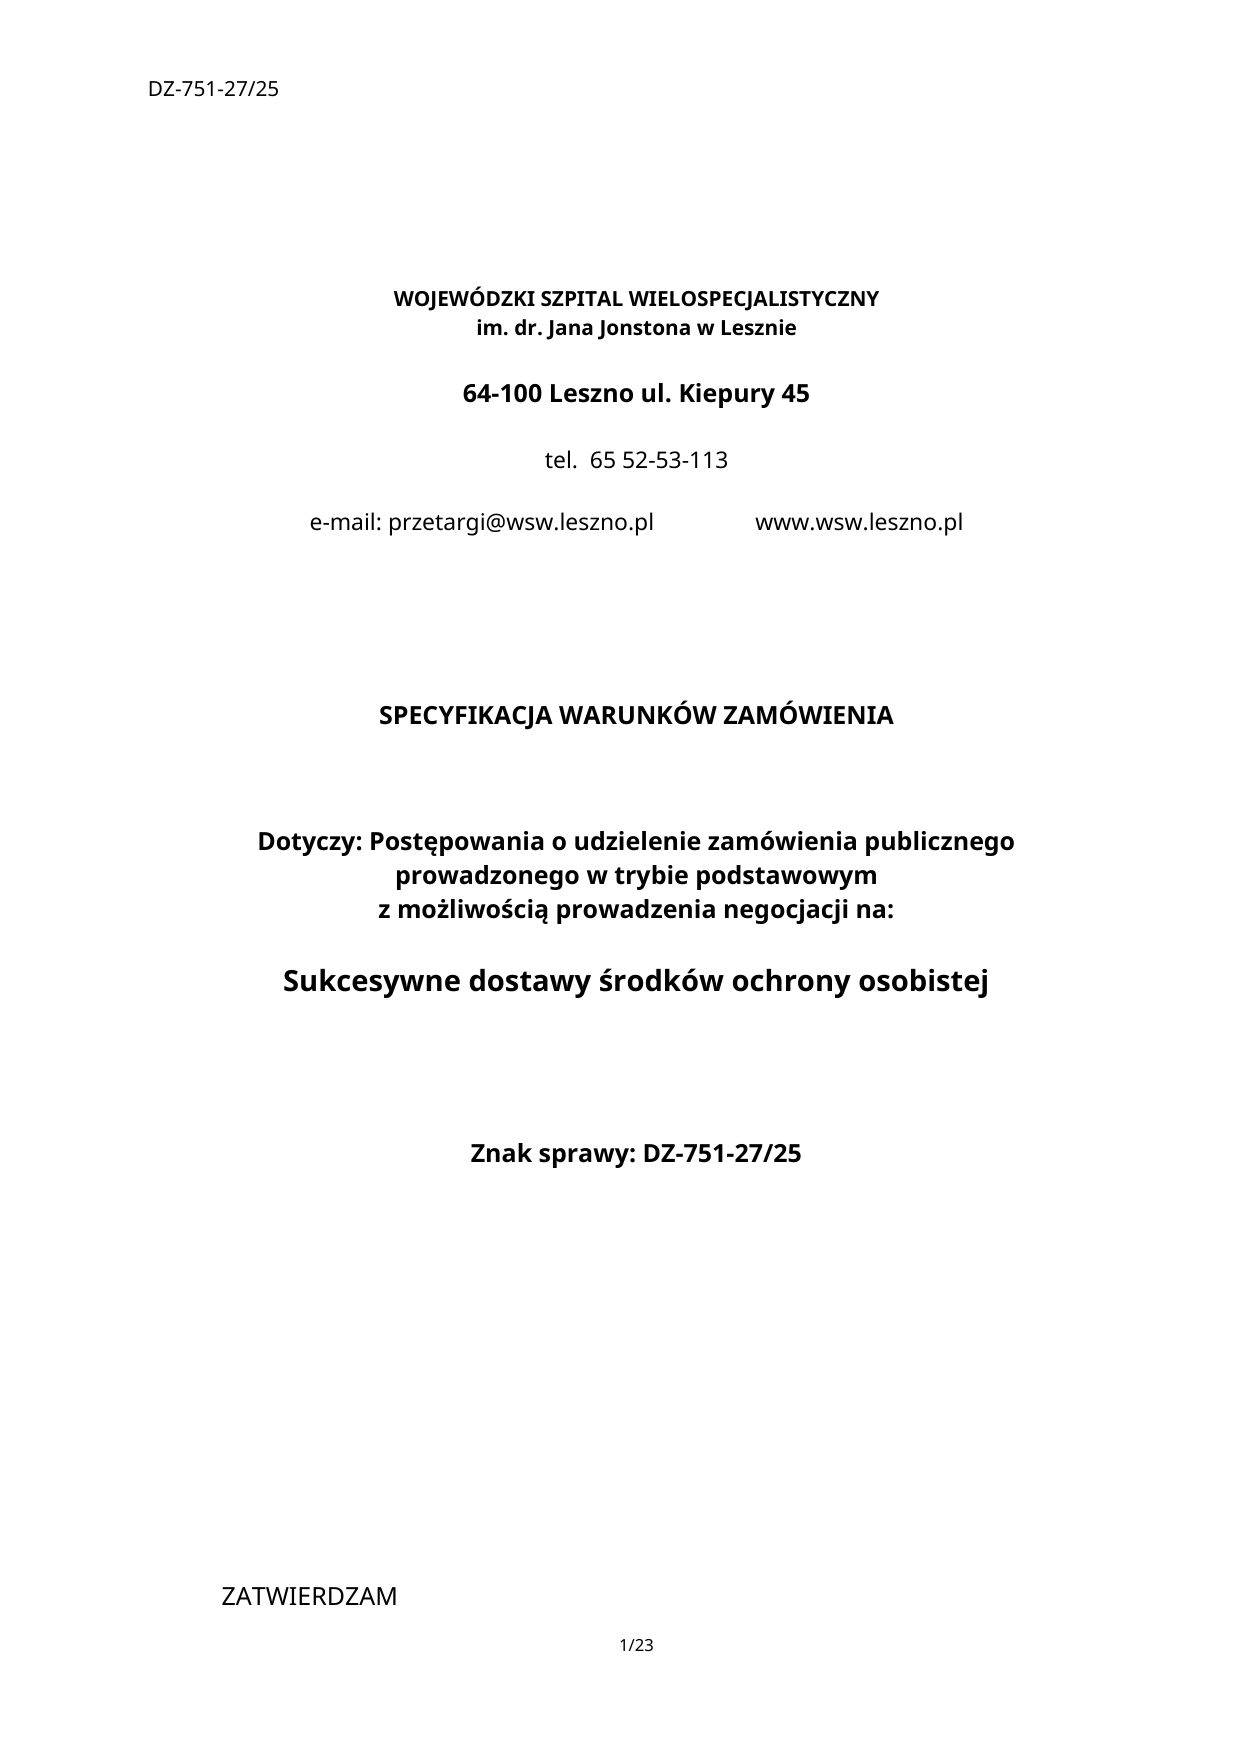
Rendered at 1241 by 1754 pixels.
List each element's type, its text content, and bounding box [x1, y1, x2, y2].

text Sukcesywne dostawy środków ochrony osobistej [148, 960, 1125, 999]
text z możliwością prowadzenia negocjacji na: [148, 892, 1125, 926]
text tel. 65 52-53-113 [148, 444, 1125, 475]
text Znak sprawy: DZ-751-27/25 [148, 1136, 1125, 1170]
text WOJEWÓDZKI SZPITAL WIELOSPECJALISTYCZNY [148, 284, 1125, 313]
text ZATWIERDZAM [221, 1578, 1125, 1613]
text SPECYFIKACJA WARUNKÓW ZAMÓWIENIA [148, 698, 1125, 732]
text im. dr. Jana Jonstona w Lesznie [148, 313, 1125, 341]
text e-mail: przetargi@wsw.leszno.pl www.wsw.leszno.pl [148, 506, 1125, 537]
text Dotyczy: Postępowania o udzielenie zamówienia publicznego [148, 823, 1125, 858]
text 64-100 Leszno ul. Kiepury 45 [148, 376, 1125, 409]
text prowadzonego w trybie podstawowym [148, 858, 1125, 892]
